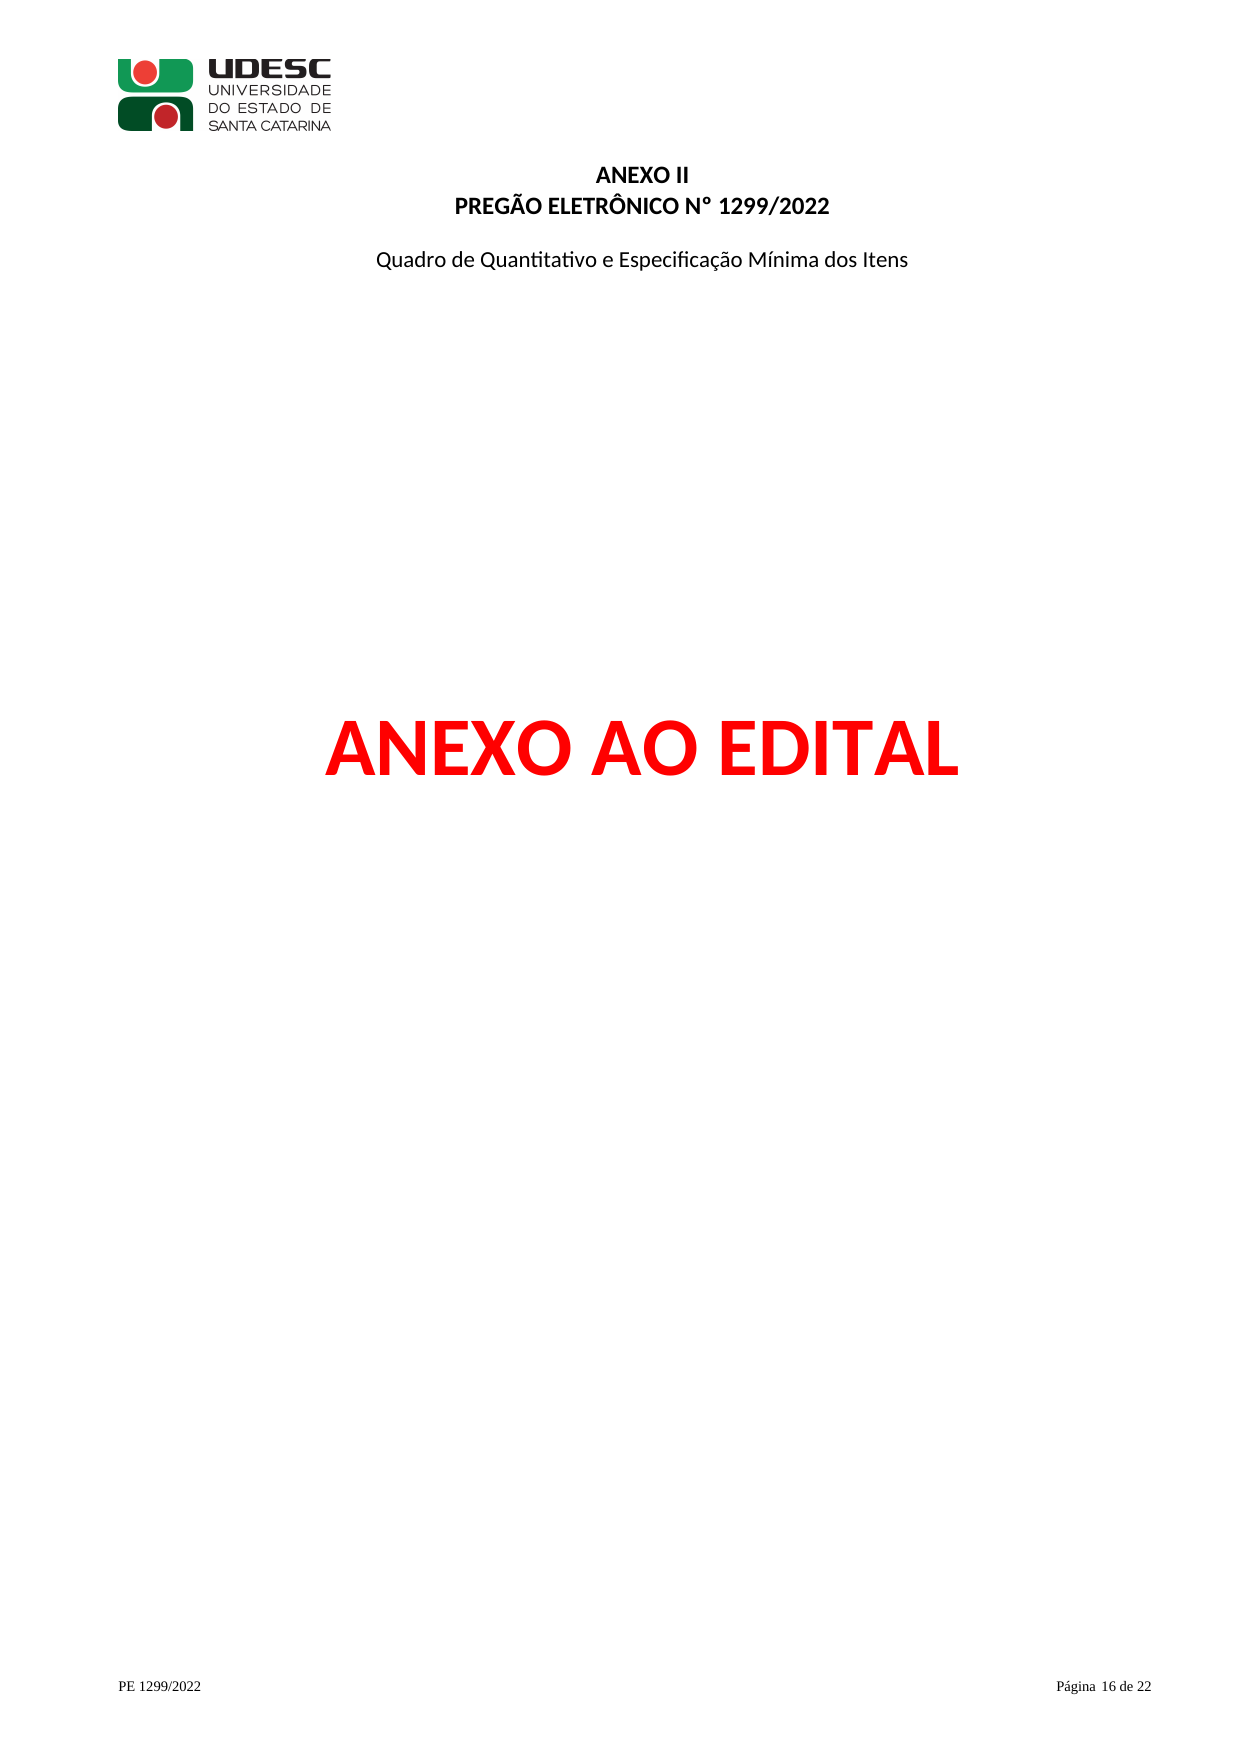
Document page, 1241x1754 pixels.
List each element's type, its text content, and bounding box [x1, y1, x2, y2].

text PREGÃO ELETRÔNICO Nº 1299/2022 [118, 190, 1166, 220]
text ANEXO AO EDITAL [118, 695, 1166, 797]
picture [118, 59, 331, 131]
text Quadro de Quantitativo e Especificação Mínima dos Itens [118, 248, 1166, 273]
text ANEXO II [118, 159, 1166, 190]
